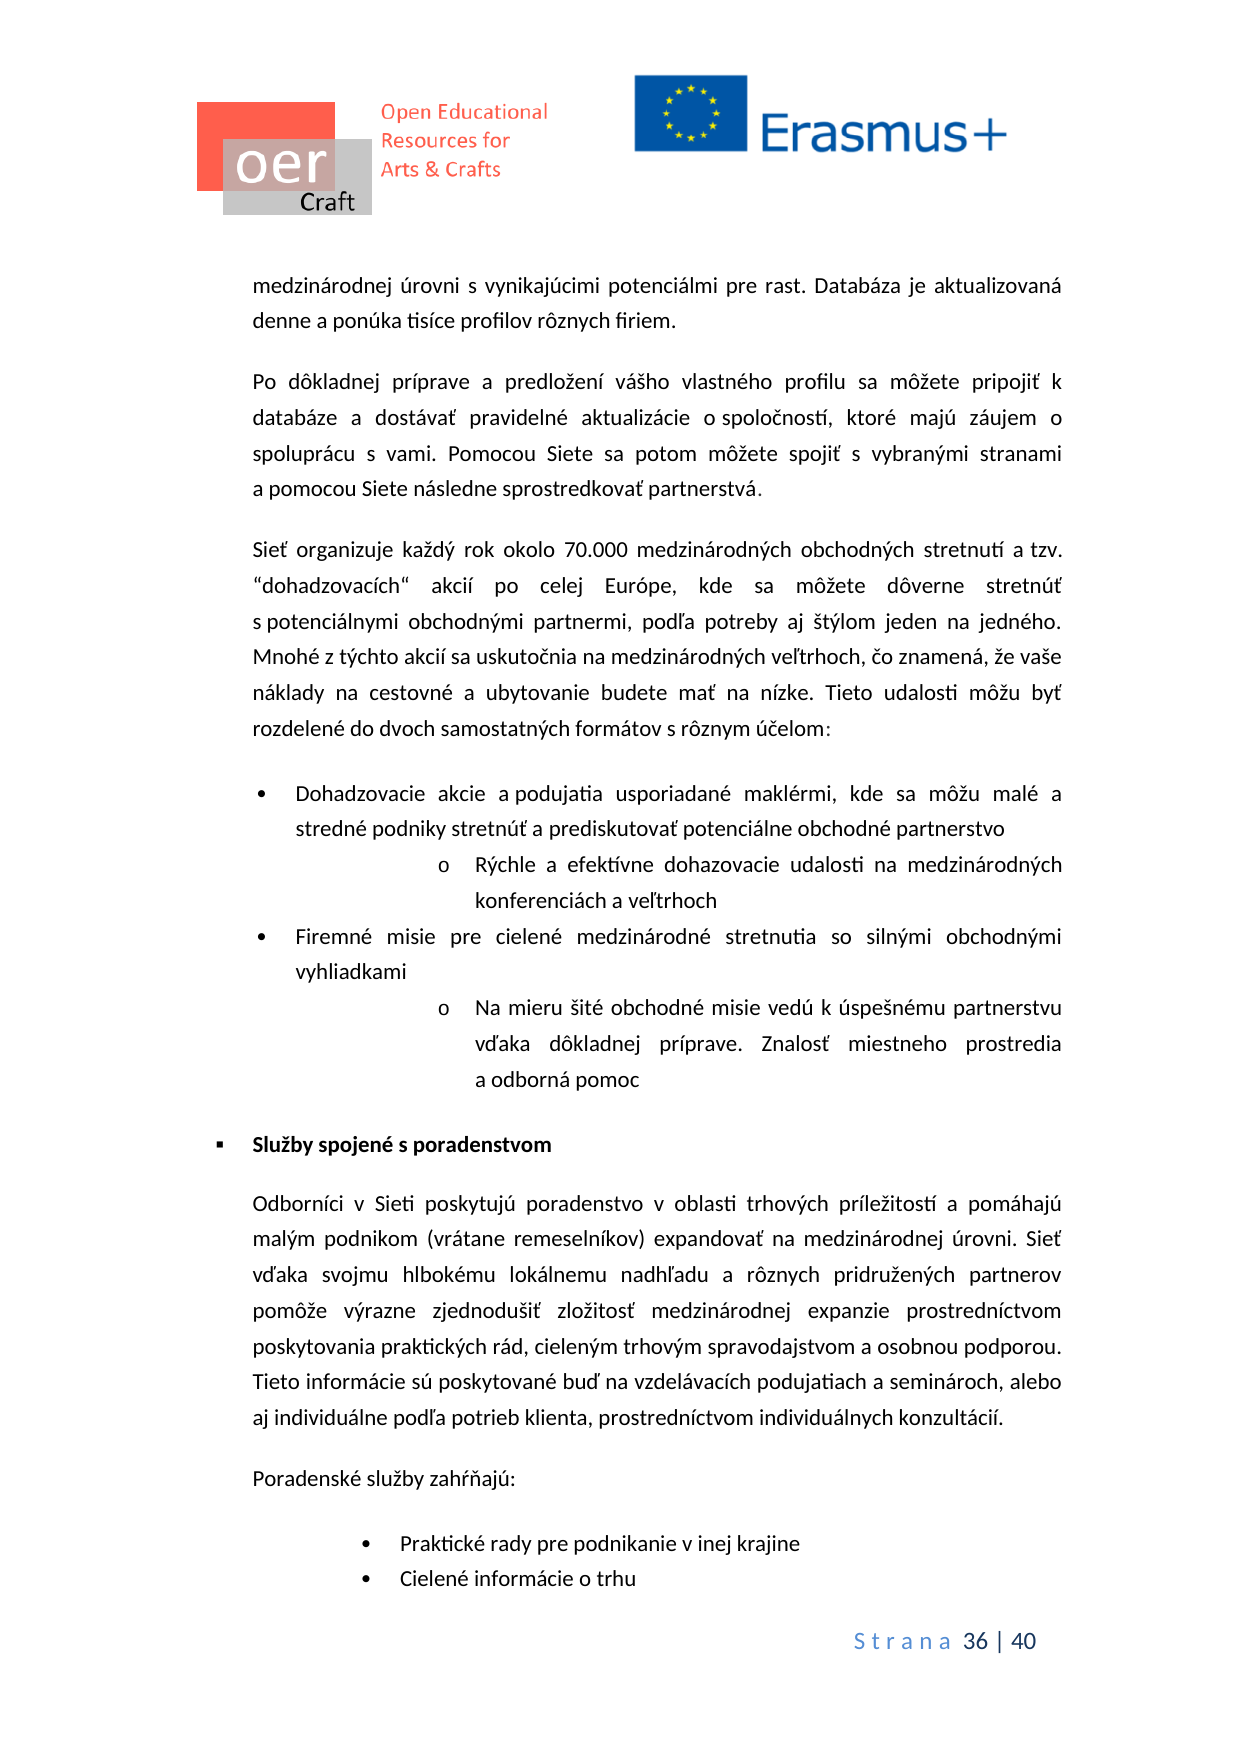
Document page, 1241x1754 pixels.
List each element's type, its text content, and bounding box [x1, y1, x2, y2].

list Rýchle a efektívne dohazovacie udalosti na medzinárodných konferenciách a veľtrhoch [437, 843, 1063, 914]
list Firemné misie pre cielené medzinárodné stretnutia so silnými obchodnými vyhliadkami [258, 914, 1063, 986]
text Po dôkladnej príprave a predložení vášho vlastného profilu sa môžete pripojiť k databáze a dostávať pravidelné aktualizácie o spoločností, ktoré majú záujem o spoluprácu s vami. Pomocou Siete sa potom môžete spojiť s vybranými stranami a pomocou Siete následne sprostredkovať partnerstvá. [252, 360, 1063, 503]
subtitle Služby spojené s poradenstvom [215, 1130, 1063, 1158]
list Na mieru šité obchodné misie vedú k úspešnému partnerstvu vďaka dôkladnej príprave. Znalosť miestneho prostredia a odborná pomoc [437, 986, 1063, 1093]
picture [188, 73, 555, 236]
text Poradenské služby zahŕňajú: [252, 1456, 1063, 1492]
text Odborníci v Sieti poskytujú poradenstvo v oblasti trhových príležitostí a pomáhajú malým podnikom (vrátane remeselníkov) expandovať na medzinárodnej úrovni. Sieť vďaka svojmu hlbokému lokálnemu nadhľadu a rôznych pridružených partnerov pomôže výrazne zjednodušiť zložitosť medzinárodnej expanzie prostredníctvom poskytovania praktických rád, cieleným trhovým spravodajstvom a osobnou podporou. Tieto informácie sú poskytované buď na vzdelávacích podujatiach a seminároch, alebo aj individuálne podľa potrieb klienta, prostredníctvom individuálnych konzultácií. [252, 1181, 1063, 1431]
list Praktické rady pre podnikanie v inej krajine [362, 1521, 1063, 1557]
list Dohadzovacie akcie a podujatia usporiadané maklérmi, kde sa môžu malé a stredné podniky stretnúť a prediskutovať potenciálne obchodné partnerstvo [258, 771, 1063, 843]
text Sieť organizuje každý rok okolo 70.000 medzinárodných obchodných stretnutí a tzv. “dohadzovacích“ akcií po celej Európe, kde sa môžete dôverne stretnúť s potenciálnymi obchodnými partnermi, podľa potreby aj štýlom jeden na jedného. Mnohé z týchto akcií sa uskutočnia na medzinárodných veľtrhoch, čo znamená, že vaše náklady na cestovné a ubytovanie budete mať na nízke. Tieto udalosti môžu byť rozdelené do dvoch samostatných formátov s rôznym účelom: [252, 528, 1063, 742]
picture [630, 73, 1009, 157]
list Cielené informácie o trhu [362, 1557, 1063, 1593]
